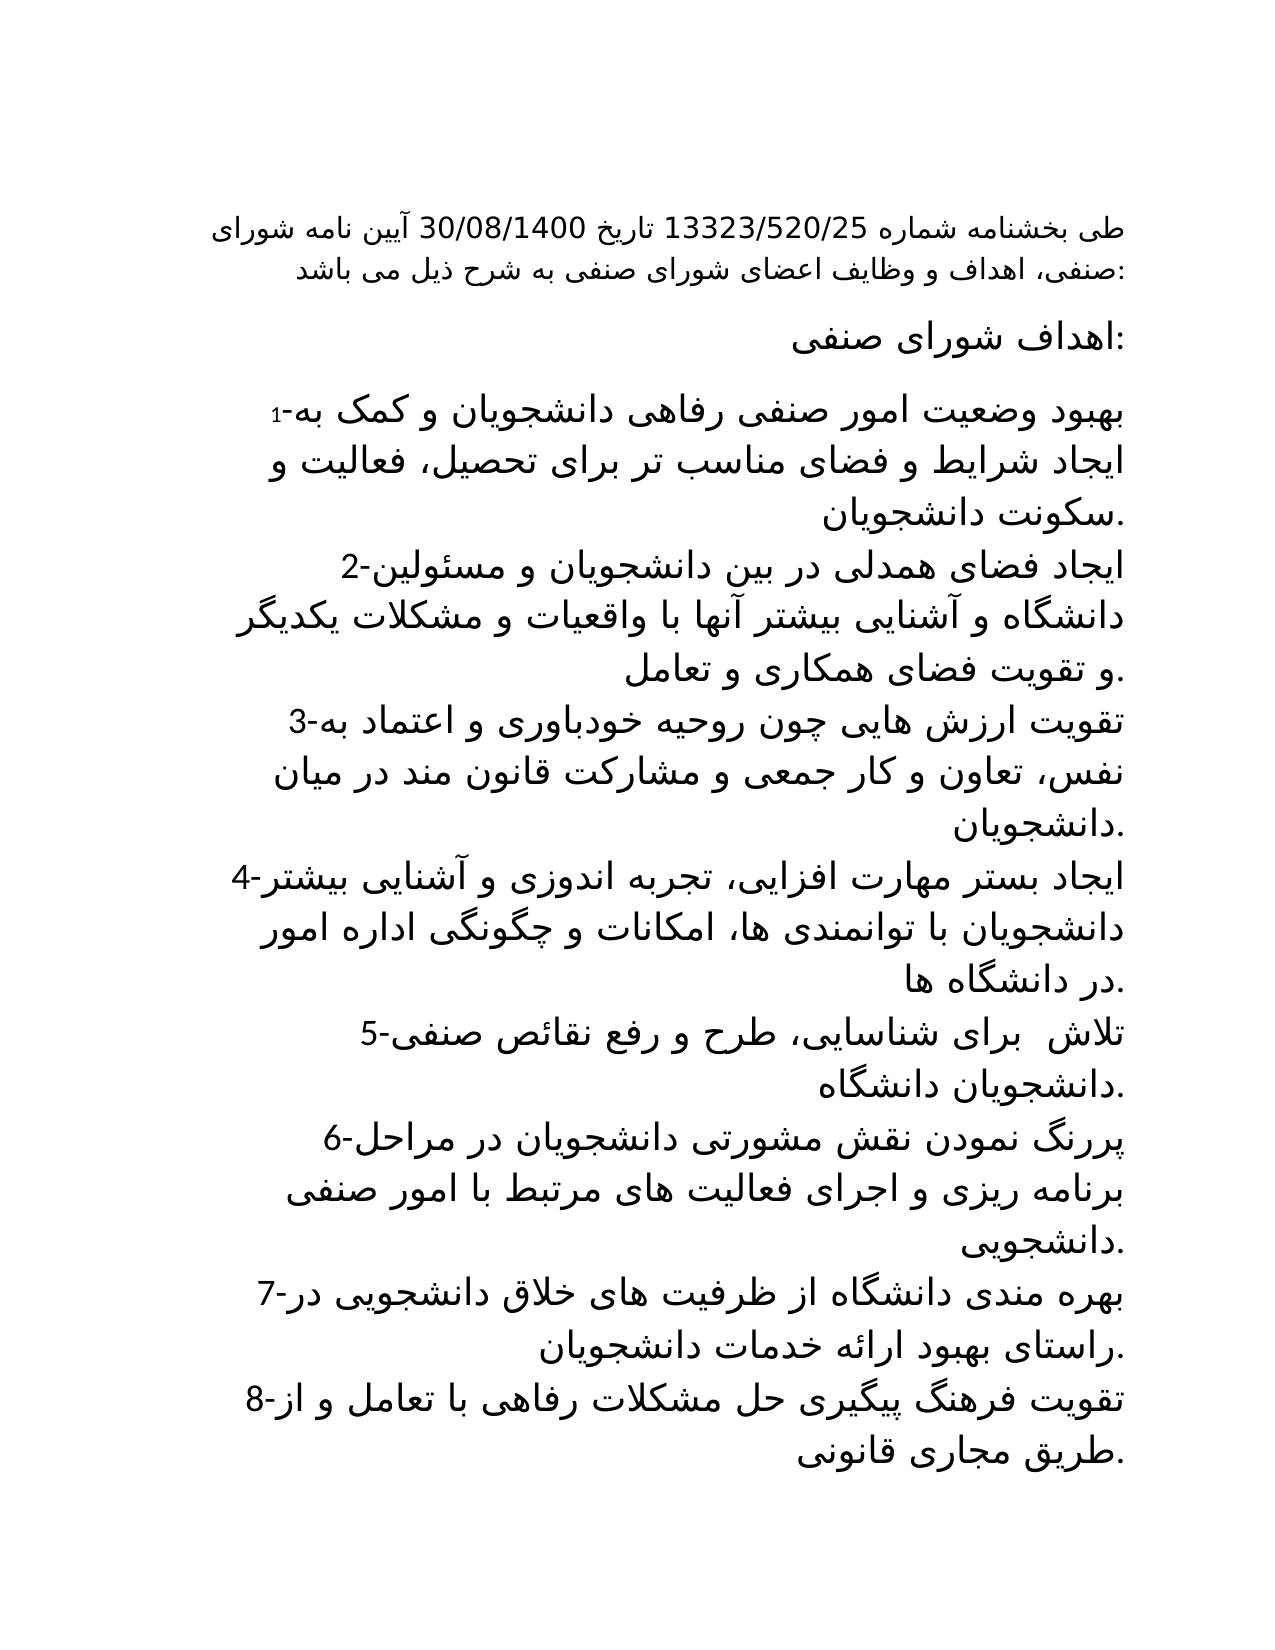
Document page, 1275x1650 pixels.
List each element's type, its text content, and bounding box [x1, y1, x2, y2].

list 4-ایجاد بستر مهارت افزایی، تجربه اندوزی و آشنایی بیشتر دانشجویان با توانمندی ها، امکانات و چگونگی اداره امور در دانشگاه ها. [225, 853, 1125, 1002]
list 3-تقویت ارزش هایی چون روحیه خودباوری و اعتماد به نفس، تعاون و کار جمعی و مشارکت قانون مند در میان دانشجویان. [225, 697, 1125, 846]
list 2-ایجاد فضای همدلی در بین دانشجویان و مسئولین دانشگاه و آشنایی بیشتر آنها با واقعیات و مشکلات یکدیگر و تقویت فضای همکاری و تعامل. [225, 542, 1125, 691]
list 6-پررنگ نمودن نقش مشورتی دانشجویان در مراحل برنامه ریزی و اجرای فعالیت های مرتبط با امور صنفی دانشجویی. [225, 1114, 1125, 1262]
list 7-بهره مندی دانشگاه از ظرفیت های خلاق دانشجویی در راستای بهبود ارائه خدمات دانشجویان. [225, 1269, 1125, 1368]
text اهداف شورای صنفی: [150, 313, 1125, 359]
list 8-تقویت فرهنگ پیگیری حل مشکلات رفاهی با تعامل و از طریق مجاری قانونی. [225, 1375, 1125, 1473]
text طی بخشنامه شماره 13323/520/25 تاریخ 30/08/1400 آیین نامه شورای صنفی، اهداف و وظایف اعضای شورای صنفی به شرح ذیل می باشد: [150, 212, 1125, 287]
list 5-تلاش برای شناسایی، طرح و رفع نقائص صنفی دانشجویان دانشگاه. [225, 1008, 1125, 1107]
list 1-بهبود وضعیت امور صنفی رفاهی دانشجویان و کمک به ایجاد شرایط و فضای مناسب تر برای تحصیل، فعالیت و سکونت دانشجویان. [225, 386, 1125, 535]
